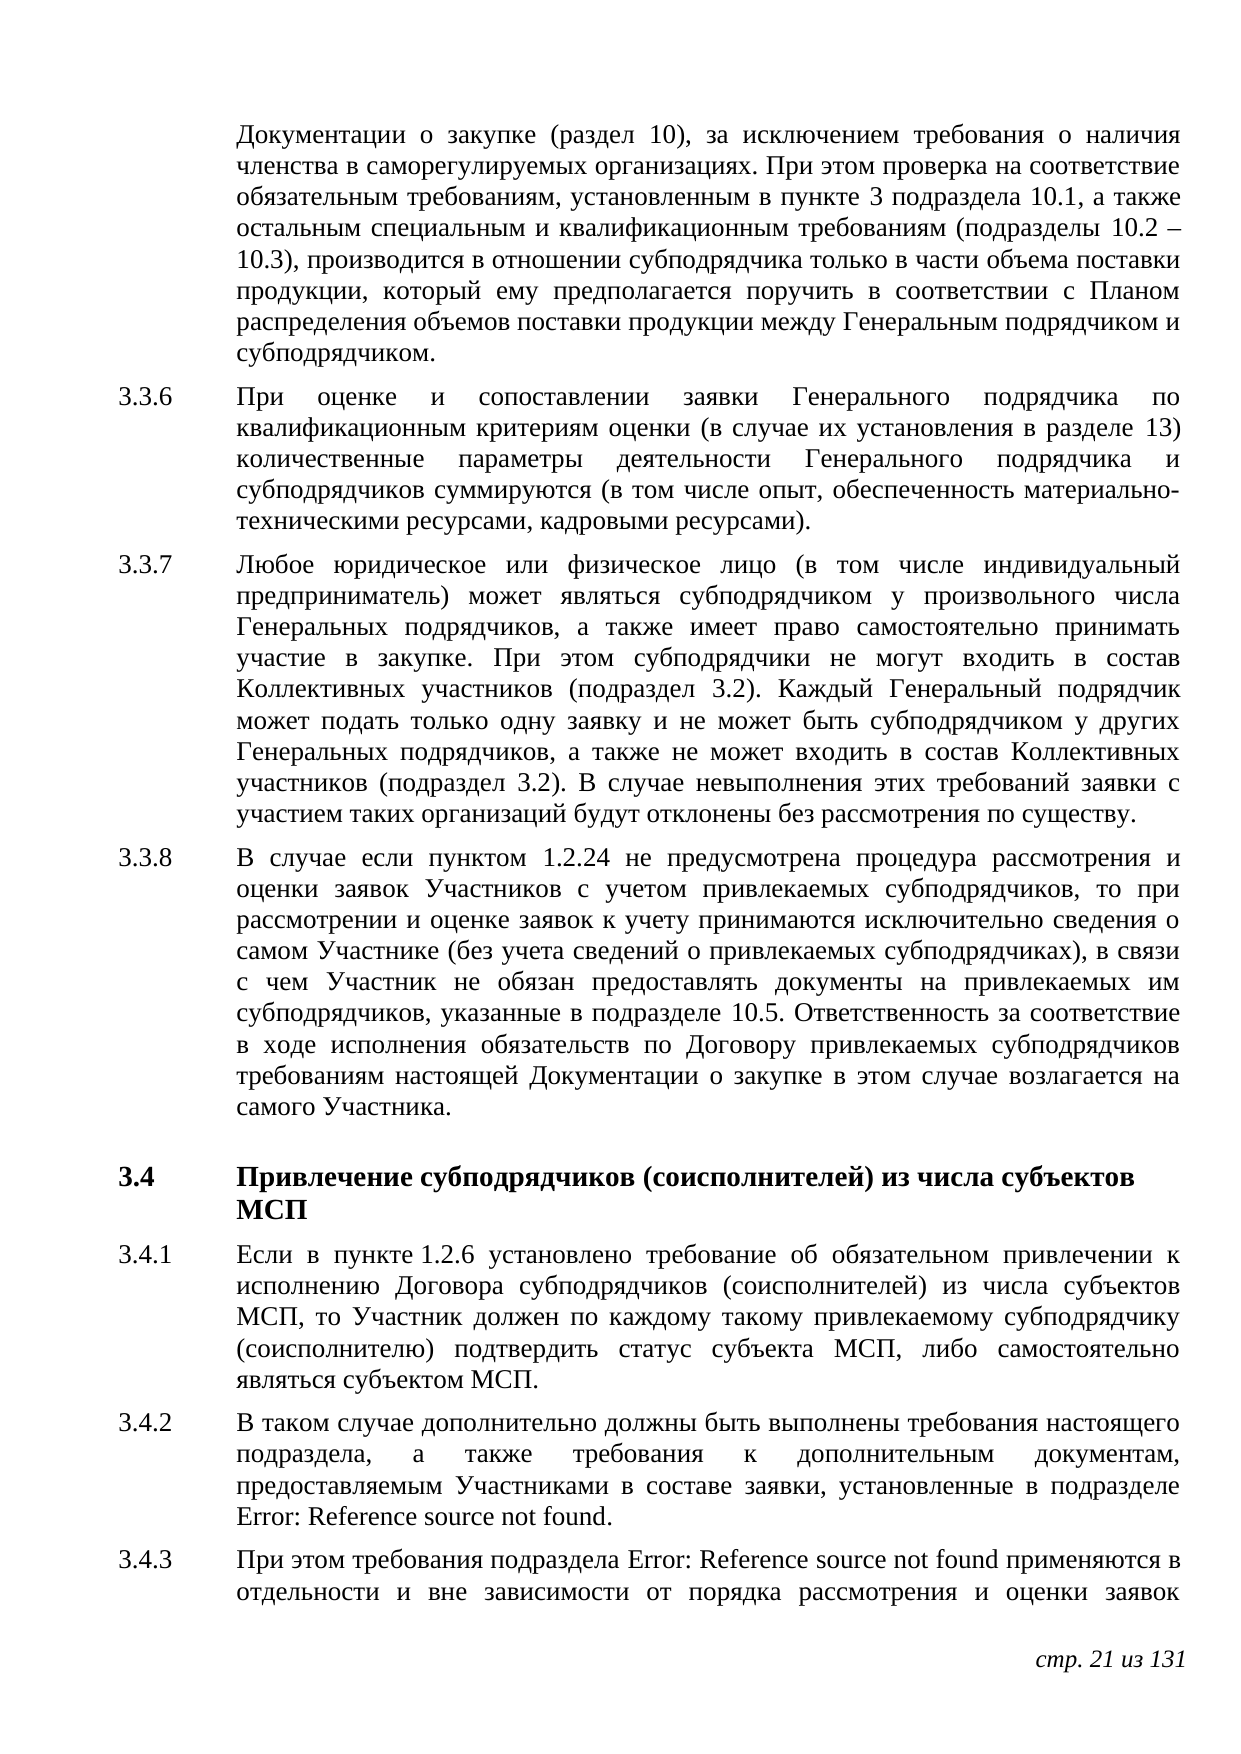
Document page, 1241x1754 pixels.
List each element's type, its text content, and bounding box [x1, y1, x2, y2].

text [118, 1543, 1181, 1606]
text В таком случае дополнительно должны быть выполнены требования настоящего подраздела, а также требования к дополнительным документам, предоставляемым Участниками в составе заявки, установленные в подразделе 10.6. [118, 1406, 1181, 1531]
text Любое юридическое или физическое лицо (в том числе индивидуальный предприниматель) может являться субподрядчиком у произвольного числа Генеральных подрядчиков, а также имеет право самостоятельно принимать участие в закупке. При этом субподрядчики не могут входить в состав Коллективных участников (подраздел 3.2). Каждый Генеральный подрядчик может подать только одну заявку и не может быть субподрядчиком у других Генеральных подрядчиков, а также не может входить в состав Коллективных участников (подраздел 3.2). В случае невыполнения этих требований заявки с участием таких организаций будут отклонены без рассмотрения по существу. [118, 548, 1181, 828]
text При оценке и сопоставлении заявки Генерального подрядчика по квалификационным критериям оценки (в случае их установления в разделе 13) количественные параметры деятельности Генерального подрядчика и субподрядчиков суммируются (в том числе опыт, обеспеченность материально-техническими ресурсами, кадровыми ресурсами). [118, 380, 1181, 536]
text Если в пункте 1.2.6 установлено требование об обязательном привлечении к исполнению Договора субподрядчиков (соисполнителей) из числа субъектов МСП, то Участник должен по каждому такому привлекаемому субподрядчику (соисполнителю) подтвердить статус субъекта МСП, либо самостоятельно являться субъектом МСП. [118, 1238, 1181, 1394]
subtitle Привлечение субподрядчиков (соисполнителей) из числа субъектов МСП [118, 1159, 1181, 1226]
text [118, 118, 1181, 367]
text В случае если пунктом 1.2.24 не предусмотрена процедура рассмотрения и оценки заявок Участников с учетом привлекаемых субподрядчиков, то при рассмотрении и оценке заявок к учету принимаются исключительно сведения о самом Участнике (без учета сведений о привлекаемых субподрядчиках), в связи с чем Участник не обязан предоставлять документы на привлекаемых им субподрядчиков, указанные в подразделе 10.5. Ответственность за соответствие в ходе исполнения обязательств по Договору привлекаемых субподрядчиков требованиям настоящей Документации о закупке в этом случае возлагается на самого Участника. [118, 841, 1181, 1121]
